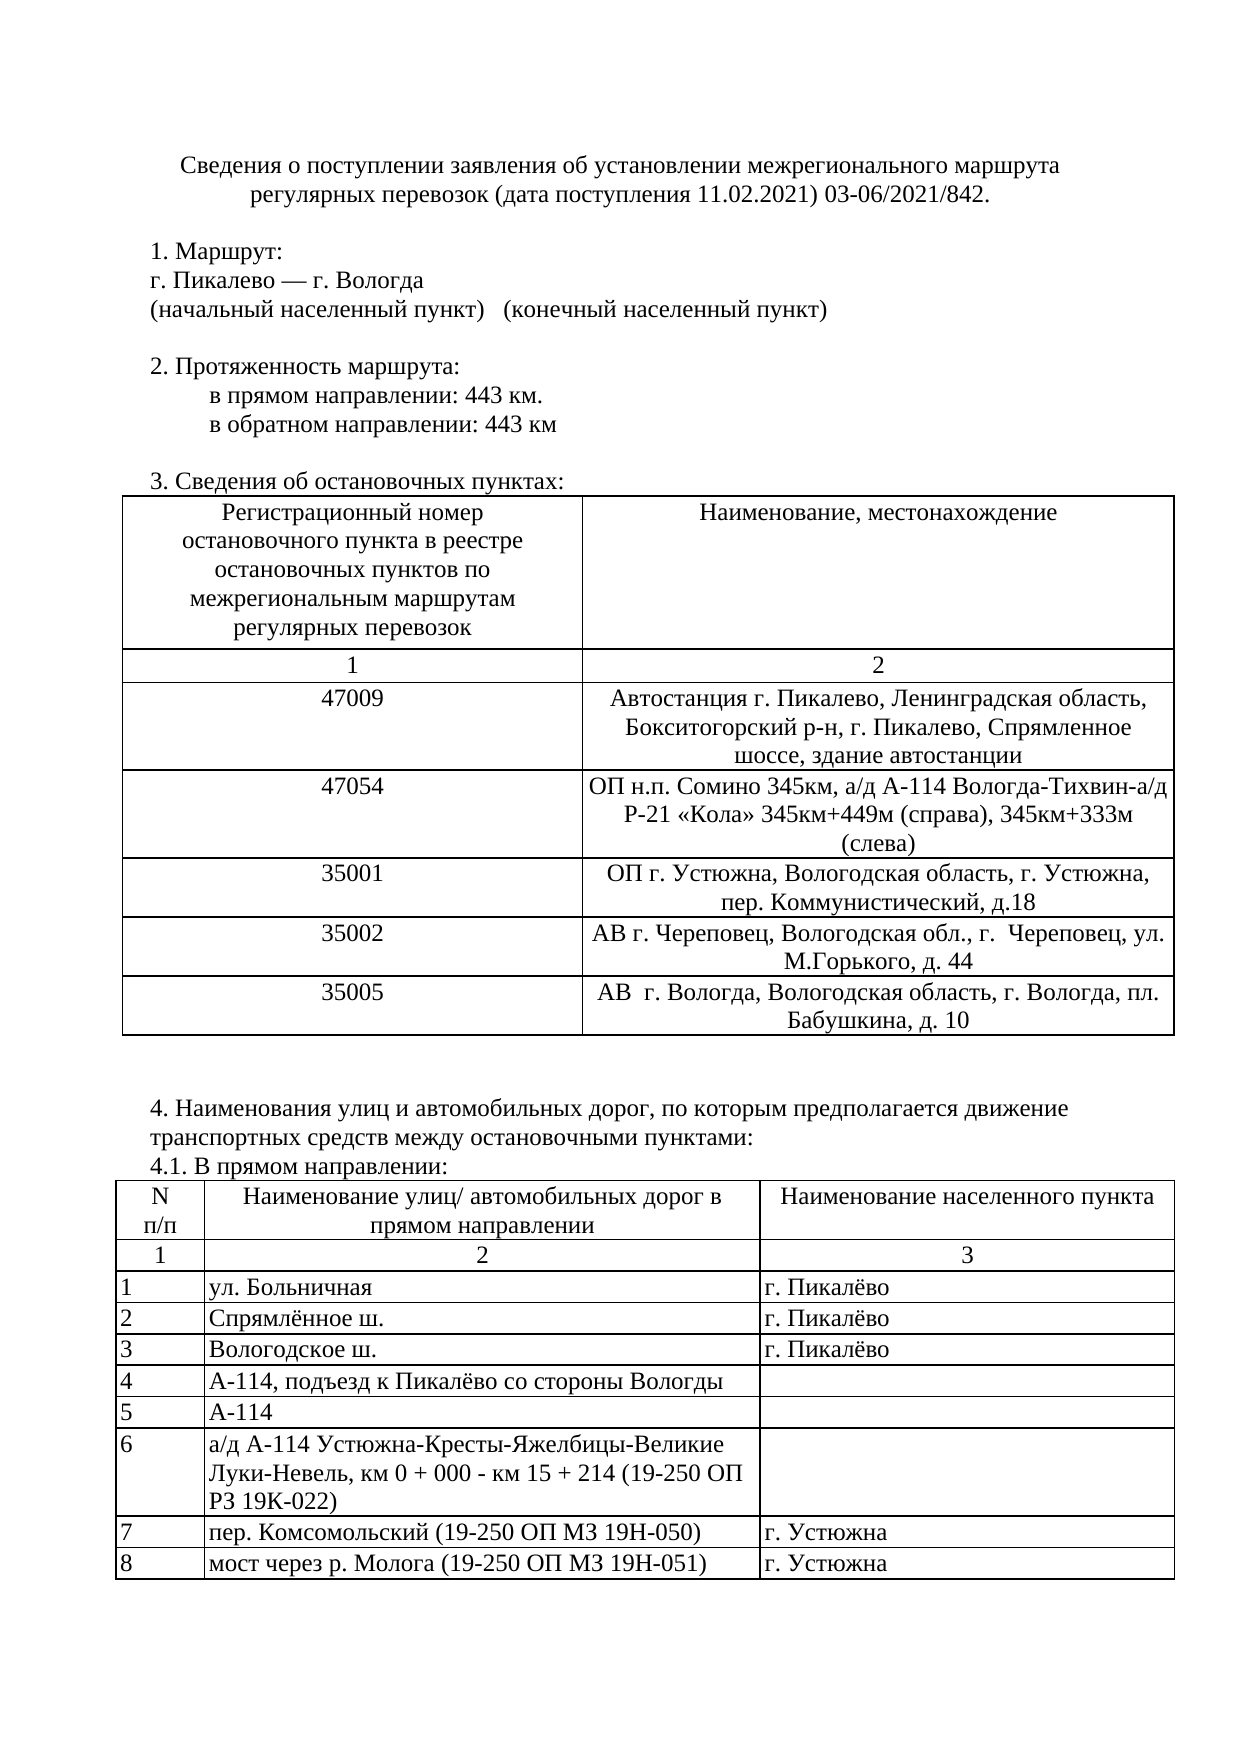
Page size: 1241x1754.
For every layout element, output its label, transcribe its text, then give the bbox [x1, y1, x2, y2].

text в прямом направлении: 443 км. [150, 380, 1090, 409]
text Сведения о поступлении заявления об установлении межрегионального маршрута регулярных перевозок (дата поступления 11.02.2021) 03-06/2021/842. [150, 150, 1090, 207]
table_cell ул. Больничная [205, 1272, 759, 1301]
table_cell ОП н.п. Сомино 345км, а/д А-114 Вологда-Тихвин-а/д Р-21 «Кола» 345км+449м (справа), 345км+333м (слева) [583, 771, 1173, 857]
table_cell г. Устюжна [761, 1517, 1174, 1547]
text 3. Сведения об остановочных пунктах: [150, 466, 1090, 495]
table_header N п/п [117, 1181, 204, 1238]
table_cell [205, 1548, 759, 1578]
table_header Наименование населенного пункта [761, 1181, 1174, 1238]
table_cell АВ г. Вологда, Вологодская область, г. Вологда, пл. Бабушкина, д. 10 [583, 977, 1173, 1034]
text 4.1. В прямом направлении: [150, 1151, 1090, 1179]
table_cell А-114 [205, 1397, 759, 1427]
table_header Наименование улиц/ автомобильных дорог в прямом направлении [205, 1181, 759, 1238]
table_cell 1 [117, 1240, 204, 1270]
table_cell 2 [583, 650, 1173, 681]
table_header Регистрационный номер остановочного пункта в реестре остановочных пунктов по межрегиональным маршрутам регулярных перевозок [123, 497, 582, 648]
text в обратном направлении: 443 км [150, 409, 1090, 437]
table_cell 1 [117, 1272, 204, 1301]
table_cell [205, 1517, 759, 1547]
table_cell 47009 [123, 683, 582, 769]
table_cell 35002 [123, 918, 582, 975]
table_cell 3 [761, 1240, 1174, 1270]
table_cell 47054 [123, 771, 582, 857]
table_cell [761, 1397, 1174, 1427]
table_cell [761, 1429, 1174, 1515]
table_cell г. Пикалёво [761, 1272, 1174, 1301]
table_cell 4 [117, 1366, 204, 1396]
table_cell АВ г. Череповец, Вологодская обл., г. Череповец, ул. М.Горького, д. 44 [583, 918, 1173, 975]
table_cell Спрямлённое ш. [205, 1303, 759, 1333]
table_cell г. Пикалёво [761, 1335, 1174, 1364]
table_cell 2 [205, 1240, 759, 1270]
table_cell г. Пикалёво [761, 1303, 1174, 1333]
table_cell ОП г. Устюжна, Вологодская область, г. Устюжна, пер. Коммунистический, д.18 [583, 859, 1173, 916]
table_cell 2 [117, 1303, 204, 1333]
table_header Наименование, местонахождение [583, 497, 1173, 648]
table_cell 8 [117, 1548, 204, 1578]
table_cell 3 [117, 1335, 204, 1364]
table_cell 5 [117, 1397, 204, 1427]
table_cell 35001 [123, 859, 582, 916]
table_cell а/д А-114 Устюжна-Кресты-Яжелбицы-Великие Луки-Невель, км 0 + 000 - км 15 + 214 (19-250 ОП РЗ 19К-022) [205, 1429, 759, 1515]
table_cell [761, 1366, 1174, 1396]
text 1. Маршрут: [150, 236, 1090, 265]
table_cell Вологодское ш. [205, 1335, 759, 1364]
text г. Пикалево — г. Вологда [150, 265, 1090, 294]
table_cell г. Устюжна [761, 1548, 1174, 1578]
text 2. Протяженность маршрута: [150, 351, 1090, 380]
table_cell 7 [117, 1517, 204, 1547]
table_cell Автостанция г. Пикалево, Ленинградская область, Бокситогорский р-н, г. Пикалево, Спрямленное шоссе, здание автостанции [583, 683, 1173, 769]
table_cell 35005 [123, 977, 582, 1034]
text 4. Наименования улиц и автомобильных дорог, по которым предполагается движение транспортных средств между остановочными пунктами: [150, 1093, 1090, 1151]
table_cell 1 [123, 650, 582, 681]
table_cell А-114, подъезд к Пикалёво со стороны Вологды [205, 1366, 759, 1396]
text (начальный населенный пункт) (конечный населенный пункт) [150, 294, 1090, 322]
table_cell 6 [117, 1429, 204, 1515]
